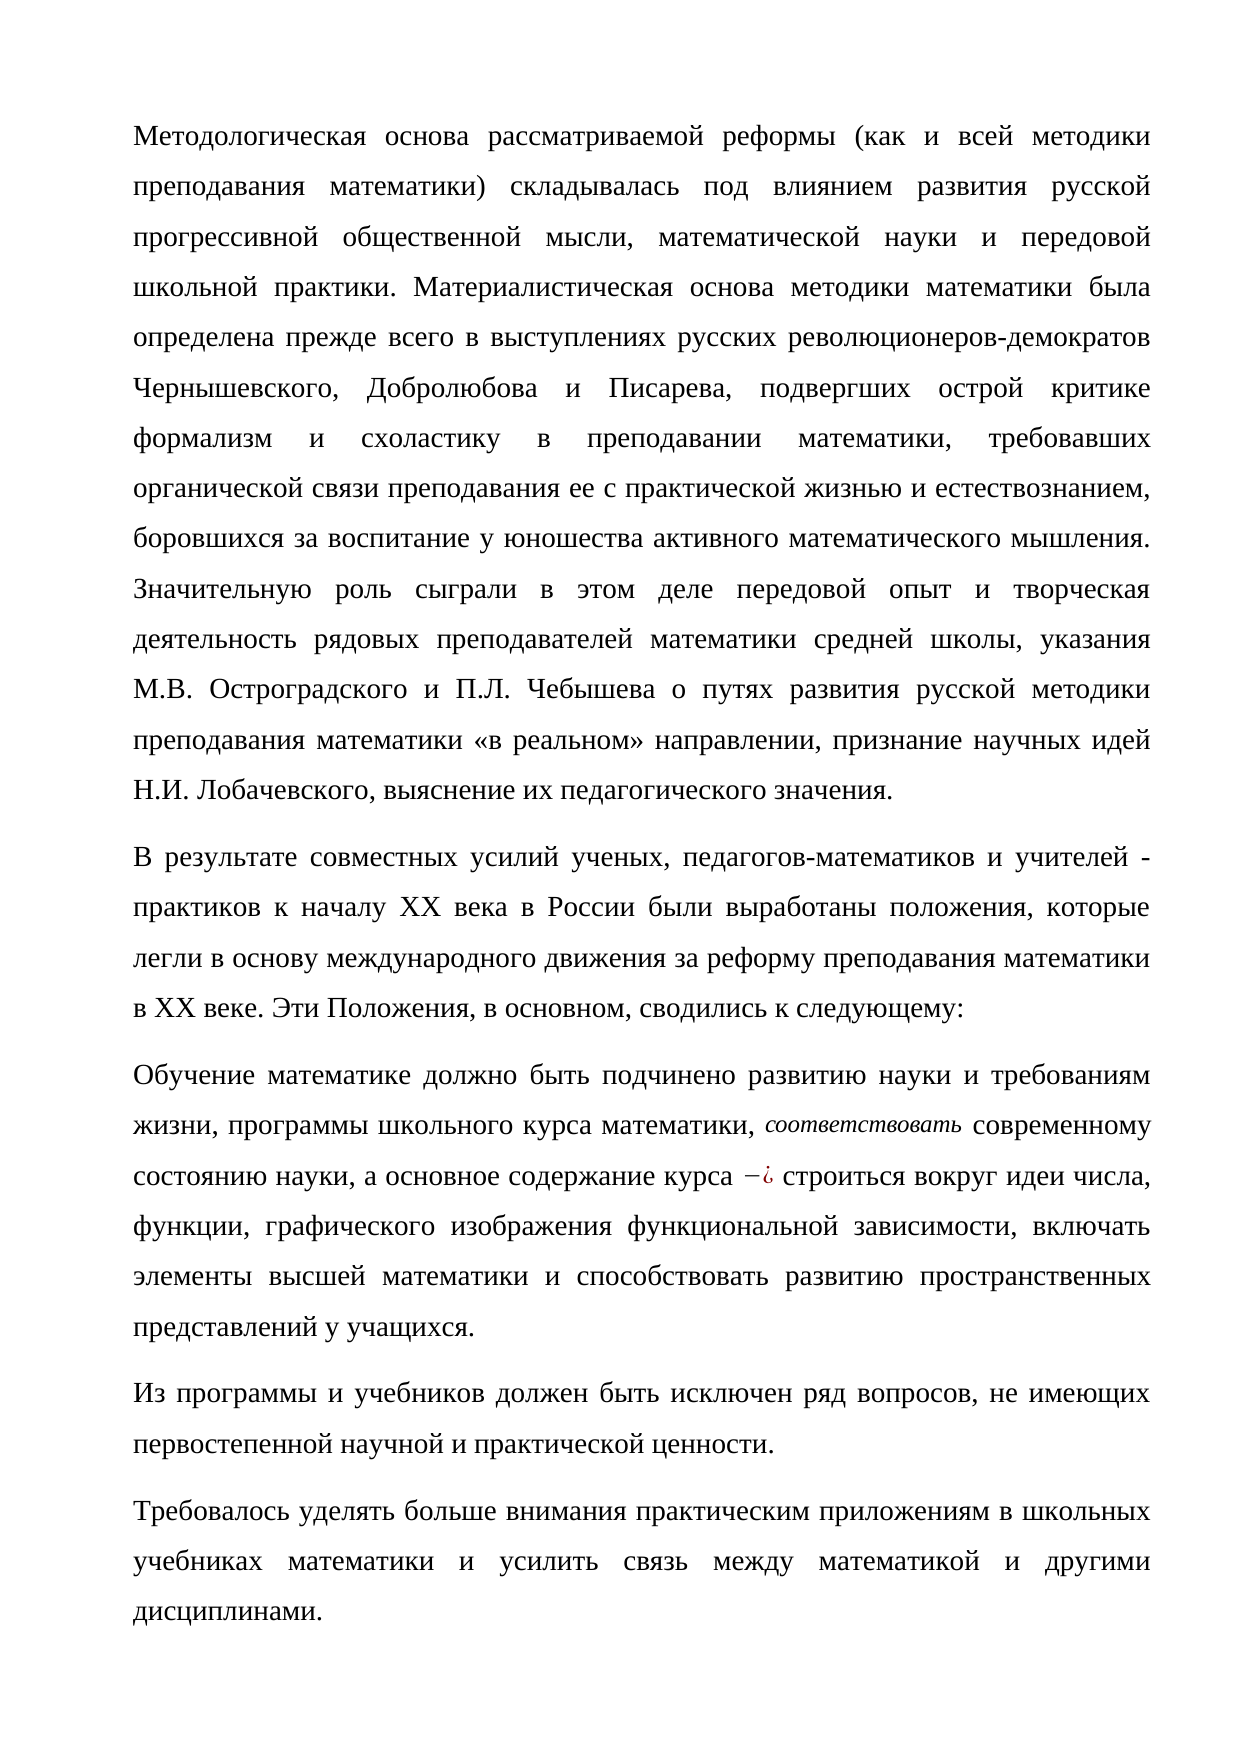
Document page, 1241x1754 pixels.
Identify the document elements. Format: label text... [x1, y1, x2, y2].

text В результате совместных усилий ученых, педагогов-математиков и учителей - практиков к началу XX века в России были выработаны положения, которые легли в основу международного движения за реформу преподавания математики в XX веке. Эти Положения, в основном, сводились к следующему: [133, 839, 1152, 1024]
text Методологическая основа рассматриваемой реформы (как и всей методики преподавания математики) складывалась под влиянием развития русской прогрессивной общественной мысли, математической науки и передовой школьной практики. Материалистическая основа методики математики была определена прежде всего в выступлениях русских революционеров-демократов Чернышевского, Добролюбова и Писарева, подвергших острой критике формализм и схоластику в преподавании математики, требовавших органической связи преподавания ее с практической жизнью и естествознанием, боровшихся за воспитание у юношества активного математического мышления. Значительную роль сыграли в этом деле передовой опыт и творческая деятельность рядовых преподавателей математики средней школы, указания М.В. Остроградского и П.Л. Чебышева о путях развития русской методики преподавания математики «в реальном» направлении, признание научных идей Н.И. Лобачевского, выяснение их педагогического значения. [133, 118, 1152, 806]
text Из программы и учебников должен быть исключен ряд вопросов, не имеющих первостепенной научной и практической ценности. [133, 1376, 1152, 1459]
text Требовалось уделять больше внимания практическим приложениям в школьных учебниках математики и усилить связь между математикой и другими дисциплинами. [133, 1493, 1152, 1627]
text Обучение математике должно быть подчинено развитию науки и требованиям жизни, программы школьного курса математики, современному состоянию науки, а основное содержание курса строиться вокруг идеи числа, функции, графического изображения функциональной зависимости, включать элементы высшей математики и способствовать развитию пространственных представлений у учащихся. [133, 1057, 1152, 1342]
